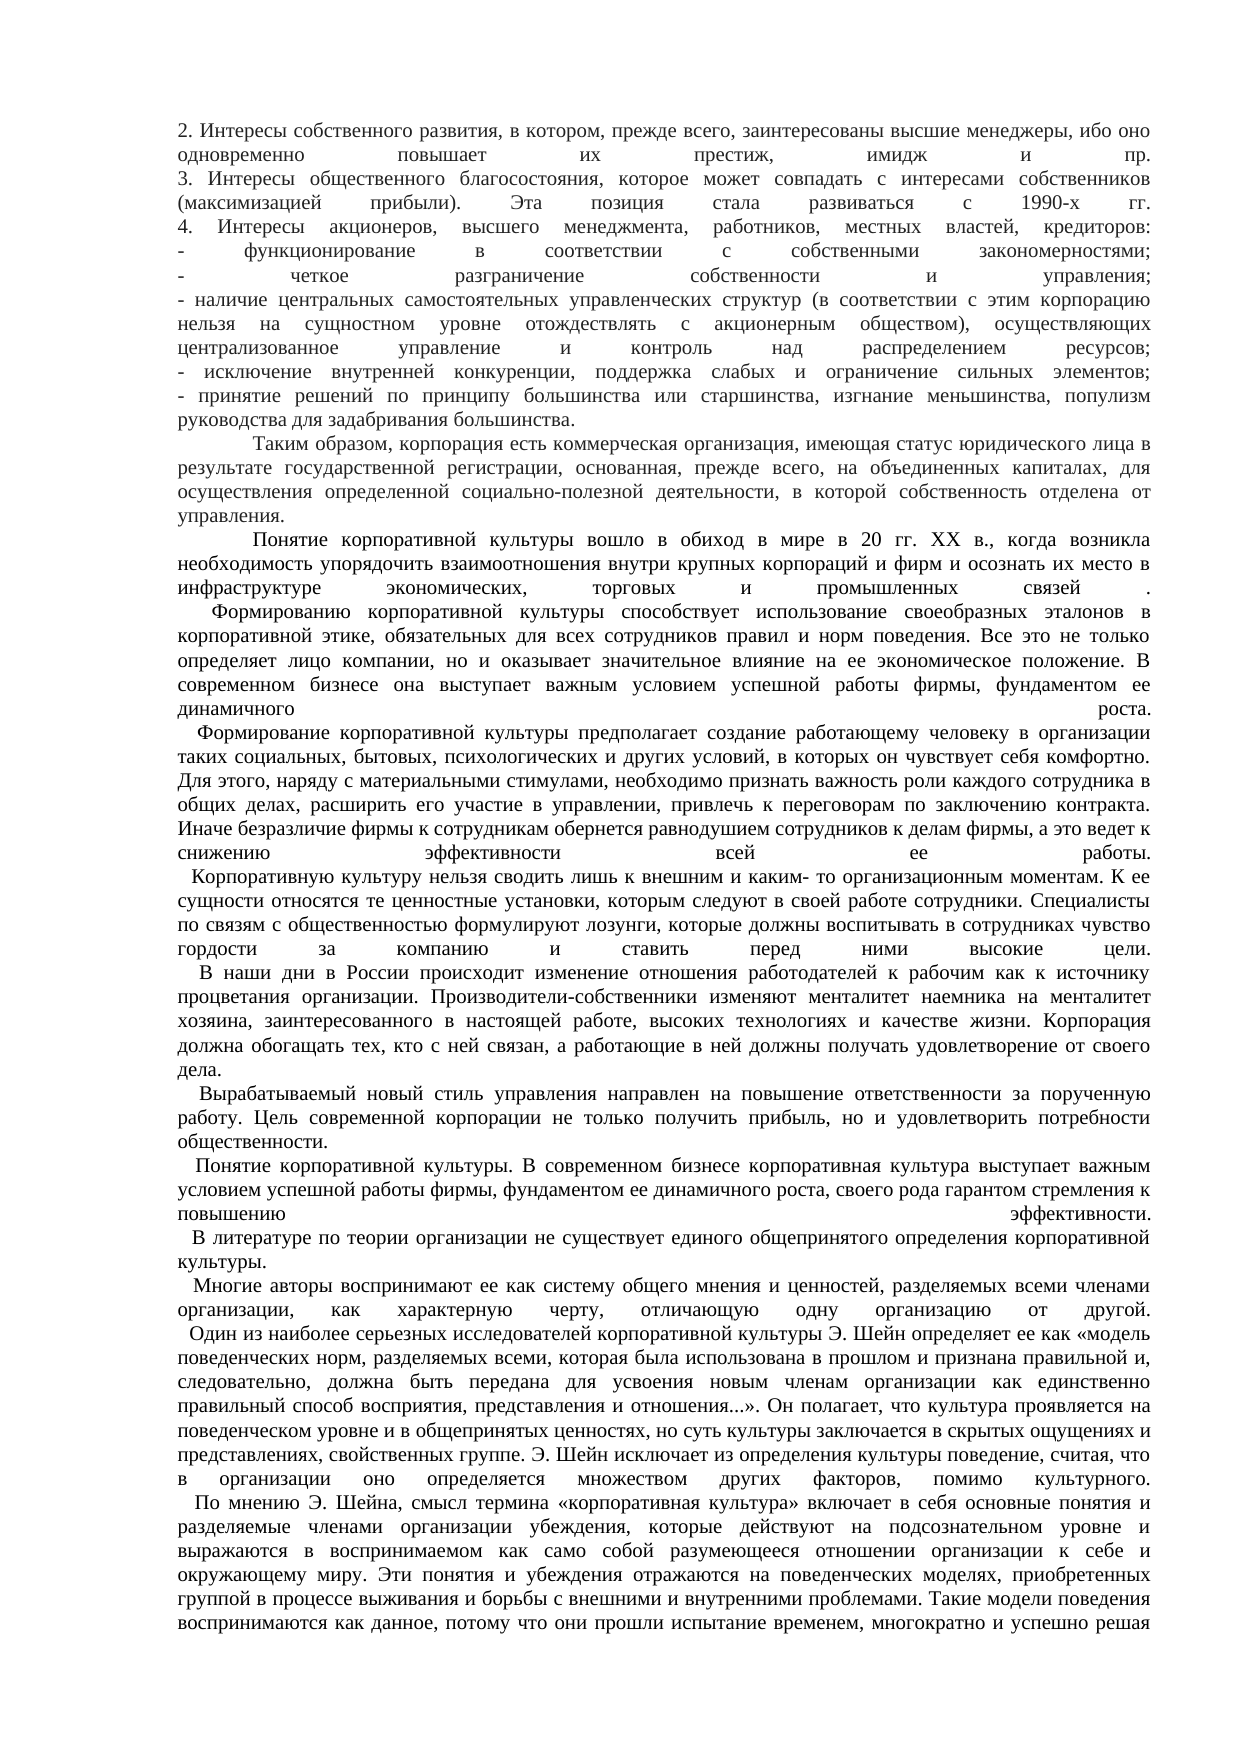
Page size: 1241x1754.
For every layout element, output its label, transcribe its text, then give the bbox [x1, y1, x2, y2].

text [177, 118, 1152, 431]
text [177, 527, 1152, 1634]
text Таким образом, корпорация есть коммерческая организация, имеющая статус юридического лица в результате государственной регистрации, основанная, прежде всего, на объединенных капиталах, для осуществления определенной социально-полезной деятельности, в которой собственность отделена от управления. [177, 431, 1152, 527]
